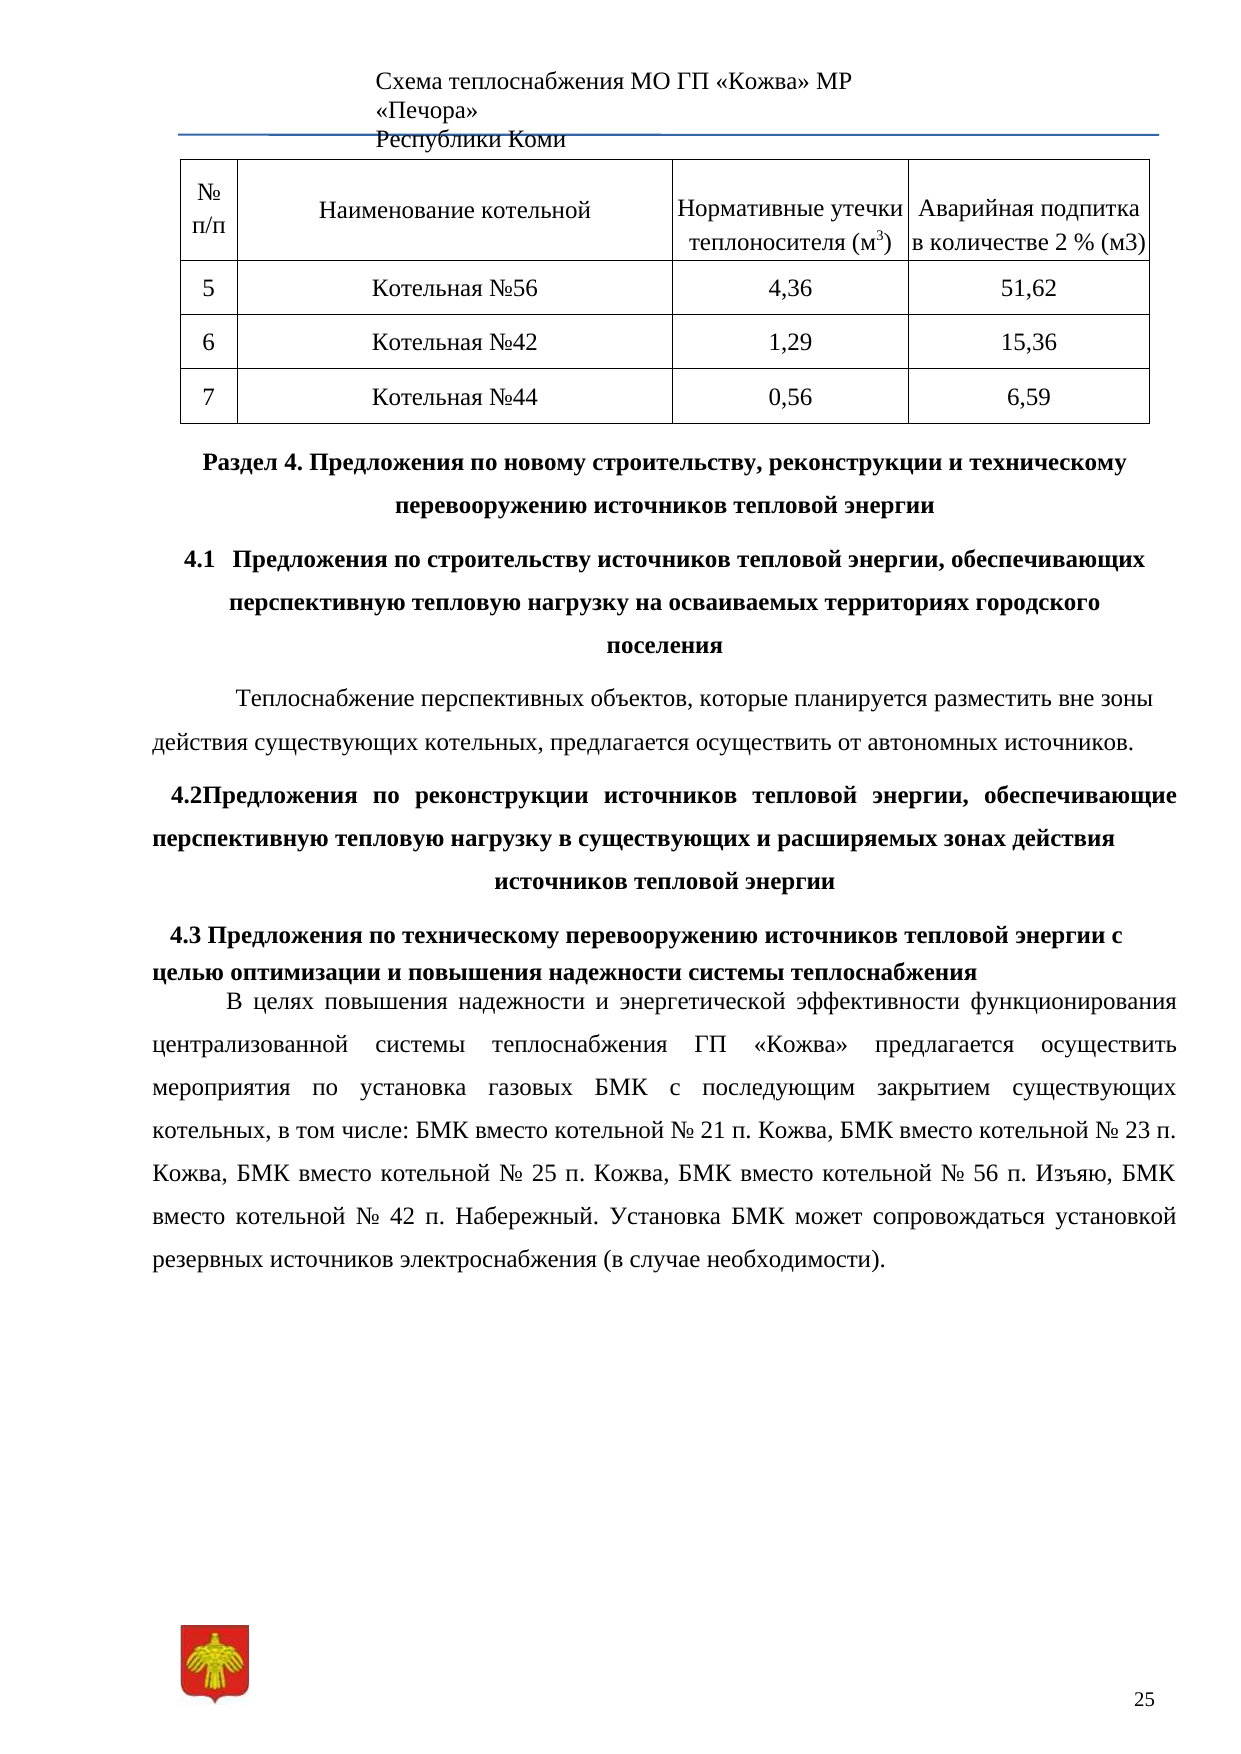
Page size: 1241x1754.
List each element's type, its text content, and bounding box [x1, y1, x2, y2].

table_cell 5 [181, 261, 237, 314]
text В целях повышения надежности и энергетической эффективности функционирования централизованной системы теплоснабжения ГП «Кожва» предлагается осуществить мероприятия по установка газовых БМК с последующим закрытием существующих котельных, в том числе: БМК вместо котельной № 21 п. Кожва, БМК вместо котельной № 23 п. Кожва, БМК вместо котельной № 25 п. Кожва, БМК вместо котельной № 56 п. Изъяю, БМК вместо котельной № 42 п. Набережный. Установка БМК может сопровождаться установкой резервных источников электроснабжения (в случае необходимости). [152, 986, 1177, 1273]
table_cell 51,62 [909, 261, 1149, 314]
table_cell 6,59 [909, 369, 1149, 423]
text источников тепловой энергии [152, 866, 1177, 895]
text Теплоснабжение перспективных объектов, которые планируется разместить вне зоны действия существующих котельных, предлагается осуществить от автономных источников. [152, 683, 1177, 755]
table_cell 1,29 [673, 315, 908, 368]
table_header Наименование котельной [238, 160, 672, 259]
picture [180, 1625, 250, 1705]
table_header Нормативные утечки теплоносителя (м3) [673, 160, 908, 259]
list Предложения по реконструкции источников тепловой энергии, обеспечивающие перспективную тепловую нагрузку в существующих и расширяемых зонах действия [152, 780, 1177, 852]
table_header Аварийная подпитка в количестве 2 % (м3) [909, 160, 1149, 259]
table_cell 7 [181, 369, 237, 423]
table_cell 0,56 [673, 369, 908, 423]
text Раздел 4. Предложения по новому строительству, реконструкции и техническому перевооружению источников тепловой энергии [152, 447, 1177, 519]
table_cell 15,36 [909, 315, 1149, 368]
table_cell 6 [181, 315, 237, 368]
text целью оптимизации и повышения надежности системы теплоснабжения [152, 957, 1177, 986]
table_header № п/п [181, 160, 237, 259]
table_cell Котельная №42 [238, 315, 672, 368]
text поселения [152, 630, 1177, 659]
list Предложения по строительству источников тепловой энергии, обеспечивающих перспективную тепловую нагрузку на осваиваемых территориях городского [152, 544, 1177, 616]
table_cell Котельная №56 [238, 261, 672, 314]
table_cell 4,36 [673, 261, 908, 314]
table_cell Котельная №44 [238, 369, 672, 423]
text 4.3 Предложения по техническому перевооружению источников тепловой энергии с [170, 920, 1177, 949]
